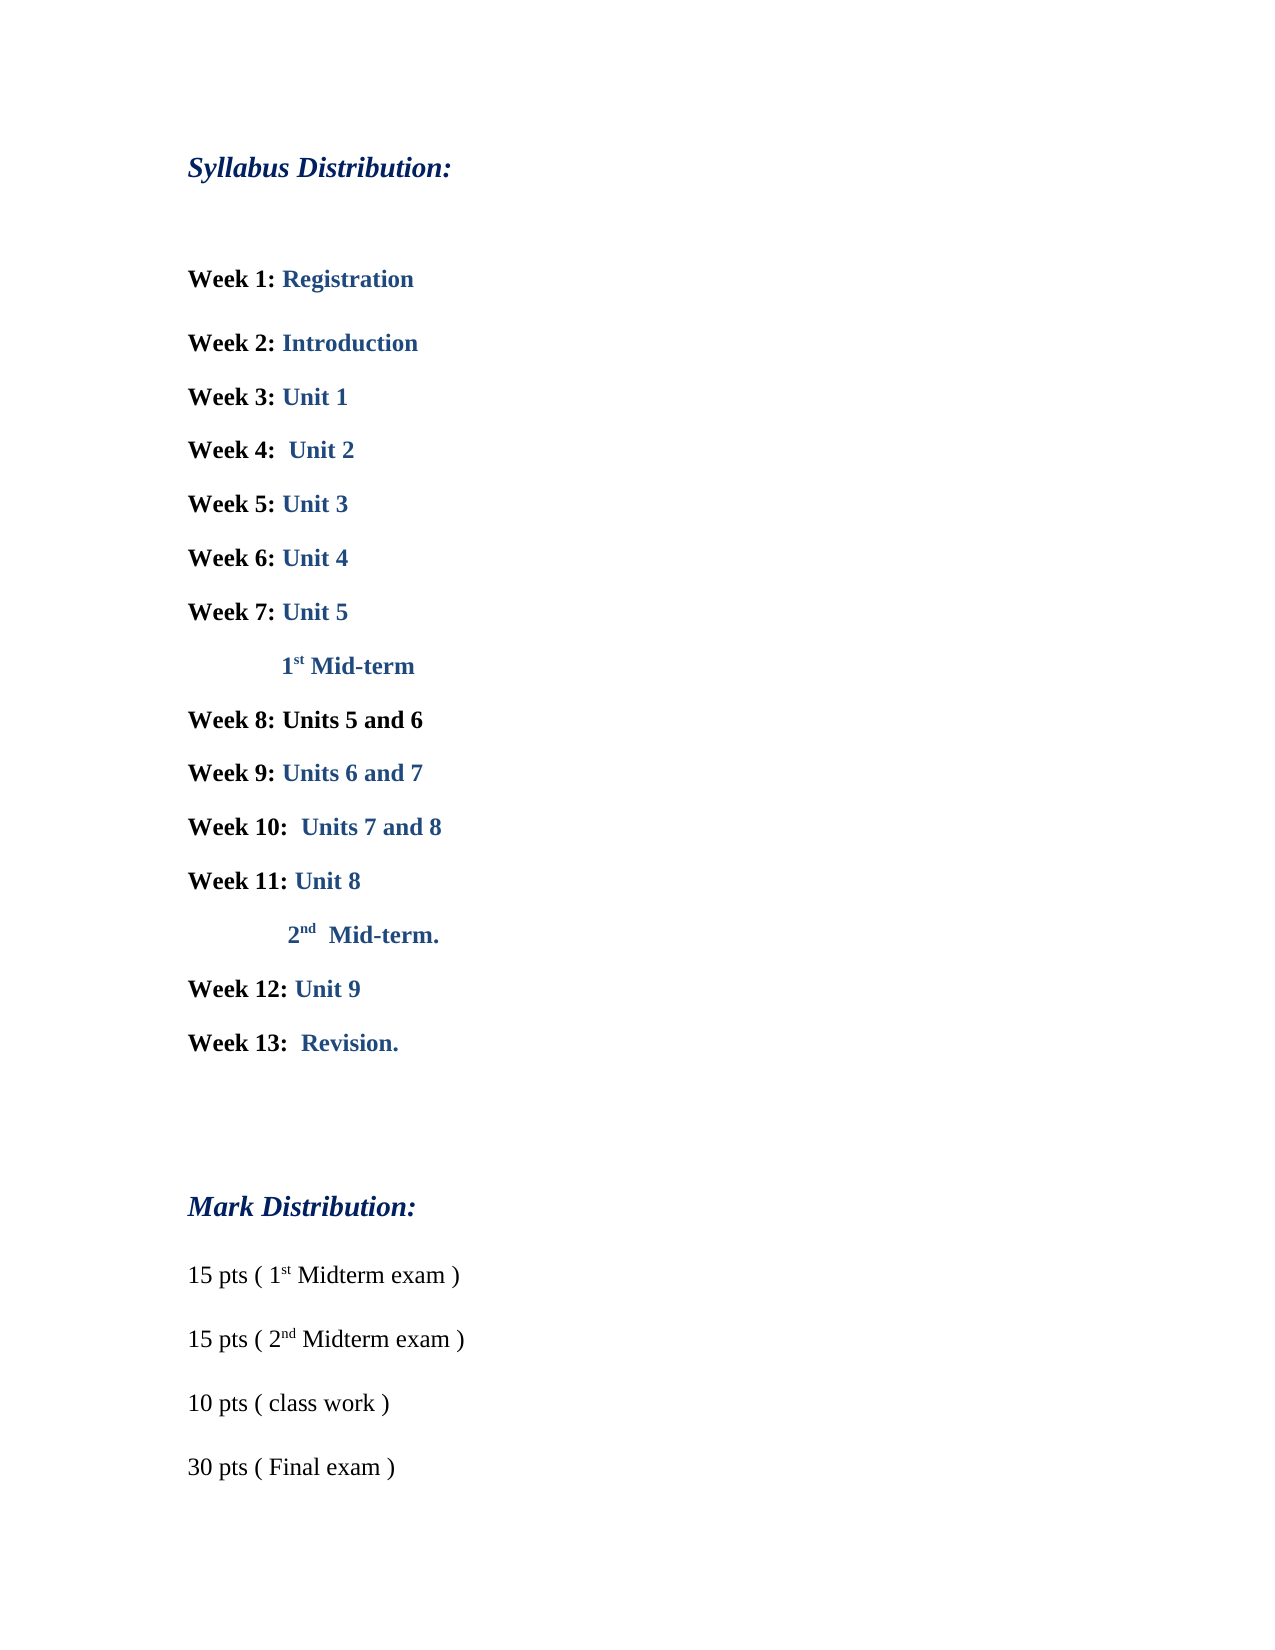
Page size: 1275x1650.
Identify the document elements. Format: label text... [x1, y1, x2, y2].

text Week 6: Unit 4 [187, 543, 1087, 572]
text Week 12: Unit 9 [187, 974, 1087, 1003]
text Mark Distribution: [187, 1189, 1087, 1223]
text 30 pts ( Final exam ) [187, 1452, 1087, 1481]
text Week 10: Units 7 and 8 [187, 812, 1087, 841]
text 2nd Mid-term. [187, 920, 1087, 949]
text Syllabus Distribution: [187, 150, 1087, 183]
text Week 4: Unit 2 [187, 435, 1087, 464]
text Week 8: Units 5 and 6 [187, 705, 1087, 733]
text Week 1: Registration [187, 264, 1087, 292]
text 15 pts ( 1st Midterm exam ) [187, 1261, 1087, 1289]
text Week 2: Introduction [187, 328, 1087, 356]
text 15 pts ( 2nd Midterm exam ) [187, 1324, 1087, 1353]
text 10 pts ( class work ) [187, 1388, 1087, 1417]
text 1st Mid-term [187, 651, 1087, 679]
text Week 11: Unit 8 [187, 866, 1087, 895]
text Week 9: Units 6 and 7 [187, 758, 1087, 787]
text Week 7: Unit 5 [187, 597, 1087, 626]
text Week 5: Unit 3 [187, 489, 1087, 518]
text Week 13: Revision. [187, 1028, 1087, 1057]
text Week 3: Unit 1 [187, 382, 1087, 410]
